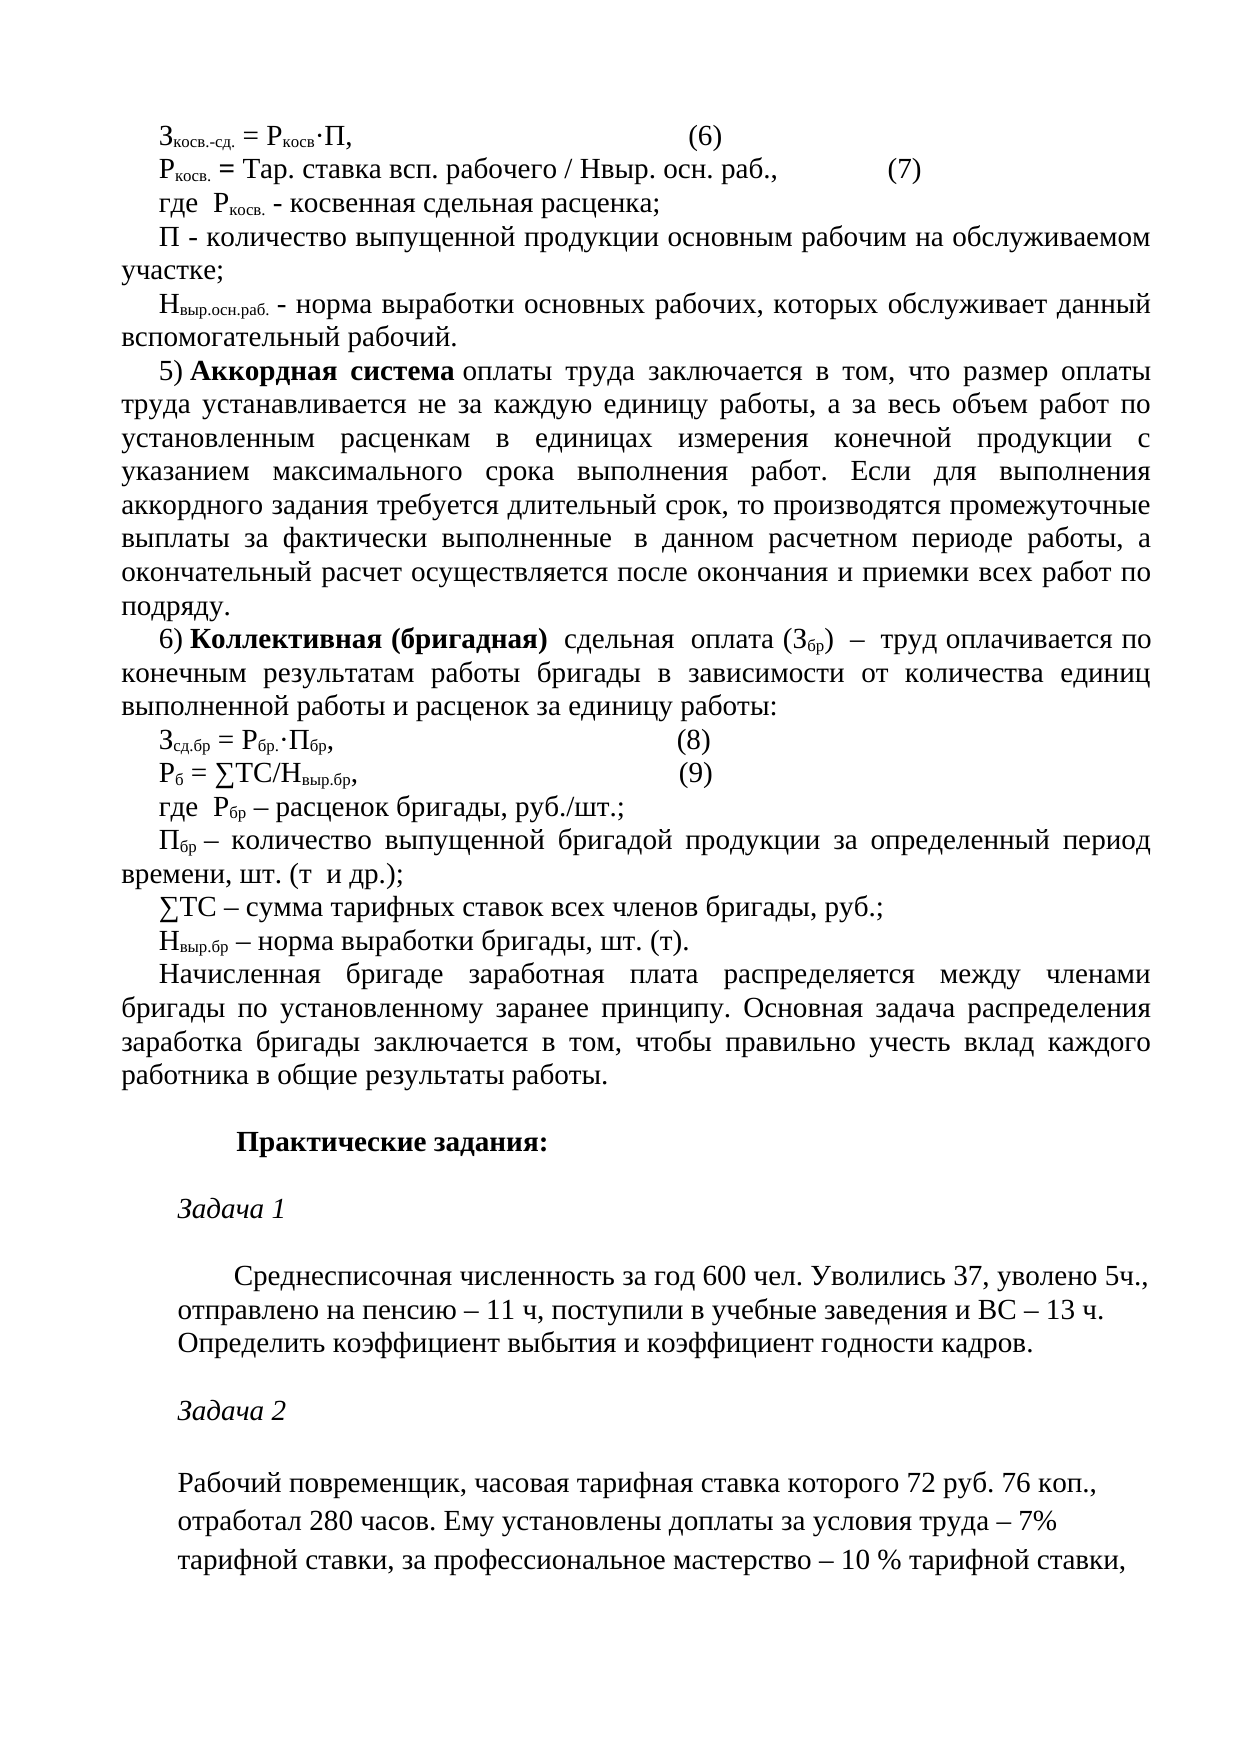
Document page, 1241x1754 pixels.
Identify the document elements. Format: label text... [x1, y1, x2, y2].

text ∑ТС – сумма тарифных ставок всех членов бригады, руб.; [121, 889, 1152, 923]
text где Ркосв. - косвенная сдельная расценка; [121, 185, 1152, 219]
text где Рбр – расценок бригады, руб./шт.; [121, 789, 1152, 822]
text Ркосв. = Тар. ставка всп. рабочего / Нвыр. осн. раб., (7) [121, 152, 1152, 185]
text 6) Коллективная (бригадная) сдельная оплата (Збр) – труд оплачивается по конечным результатам работы бригады в зависимости от количества единиц выполненной работы и расценок за единицу работы: [121, 621, 1152, 722]
text Задача 2 [177, 1393, 1152, 1426]
text Нвыр.осн.раб. - норма выработки основных рабочих, которых обслуживает данный вспомогательный рабочий. [121, 286, 1152, 353]
text Начисленная бригаде заработная плата распределяется между членами бригады по установленному заранее принципу. Основная задача распределения заработка бригады заключается в том, чтобы правильно учесть вклад каждого работника в общие результаты работы. [121, 957, 1152, 1091]
text Задача 1 [177, 1191, 1152, 1225]
text Зкосв.-сд. = Ркосв·П, (6) [121, 118, 1152, 152]
text Зсд.бр = Рбр.·Пбр, (8) [121, 722, 1152, 755]
text Пбр – количество выпущенной бригадой продукции за определенный период времени, шт. (т и др.); [121, 822, 1152, 889]
text Практические задания: [177, 1124, 1152, 1158]
text Рб = ∑ТС/Нвыр.бр, (9) [121, 755, 1152, 789]
text Нвыр.бр – норма выработки бригады, шт. (т). [121, 923, 1152, 957]
text Среднесписочная численность за год 600 чел. Уволились 37, уволено 5ч., отправлено на пенсию – 11 ч, поступили в учебные заведения и ВС – 13 ч. Определить коэффициент выбытия и коэффициент годности кадров. [177, 1258, 1152, 1359]
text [177, 1465, 1152, 1575]
text П - количество выпущенной продукции основным рабочим на обслуживаемом участке; [121, 219, 1152, 286]
text 5) Аккордная система оплаты труда заключается в том, что размер оплаты труда устанавливается не за каждую единицу работы, а за весь объем работ по установленным расценкам в единицах измерения конечной продукции с указанием максимального срока выполнения работ. Если для выполнения аккордного задания требуется длительный срок, то производятся промежуточные выплаты за фактически выполненные в данном расчетном периоде работы, а окончательный расчет осуществляется после окончания и приемки всех работ по подряду. [121, 353, 1152, 621]
